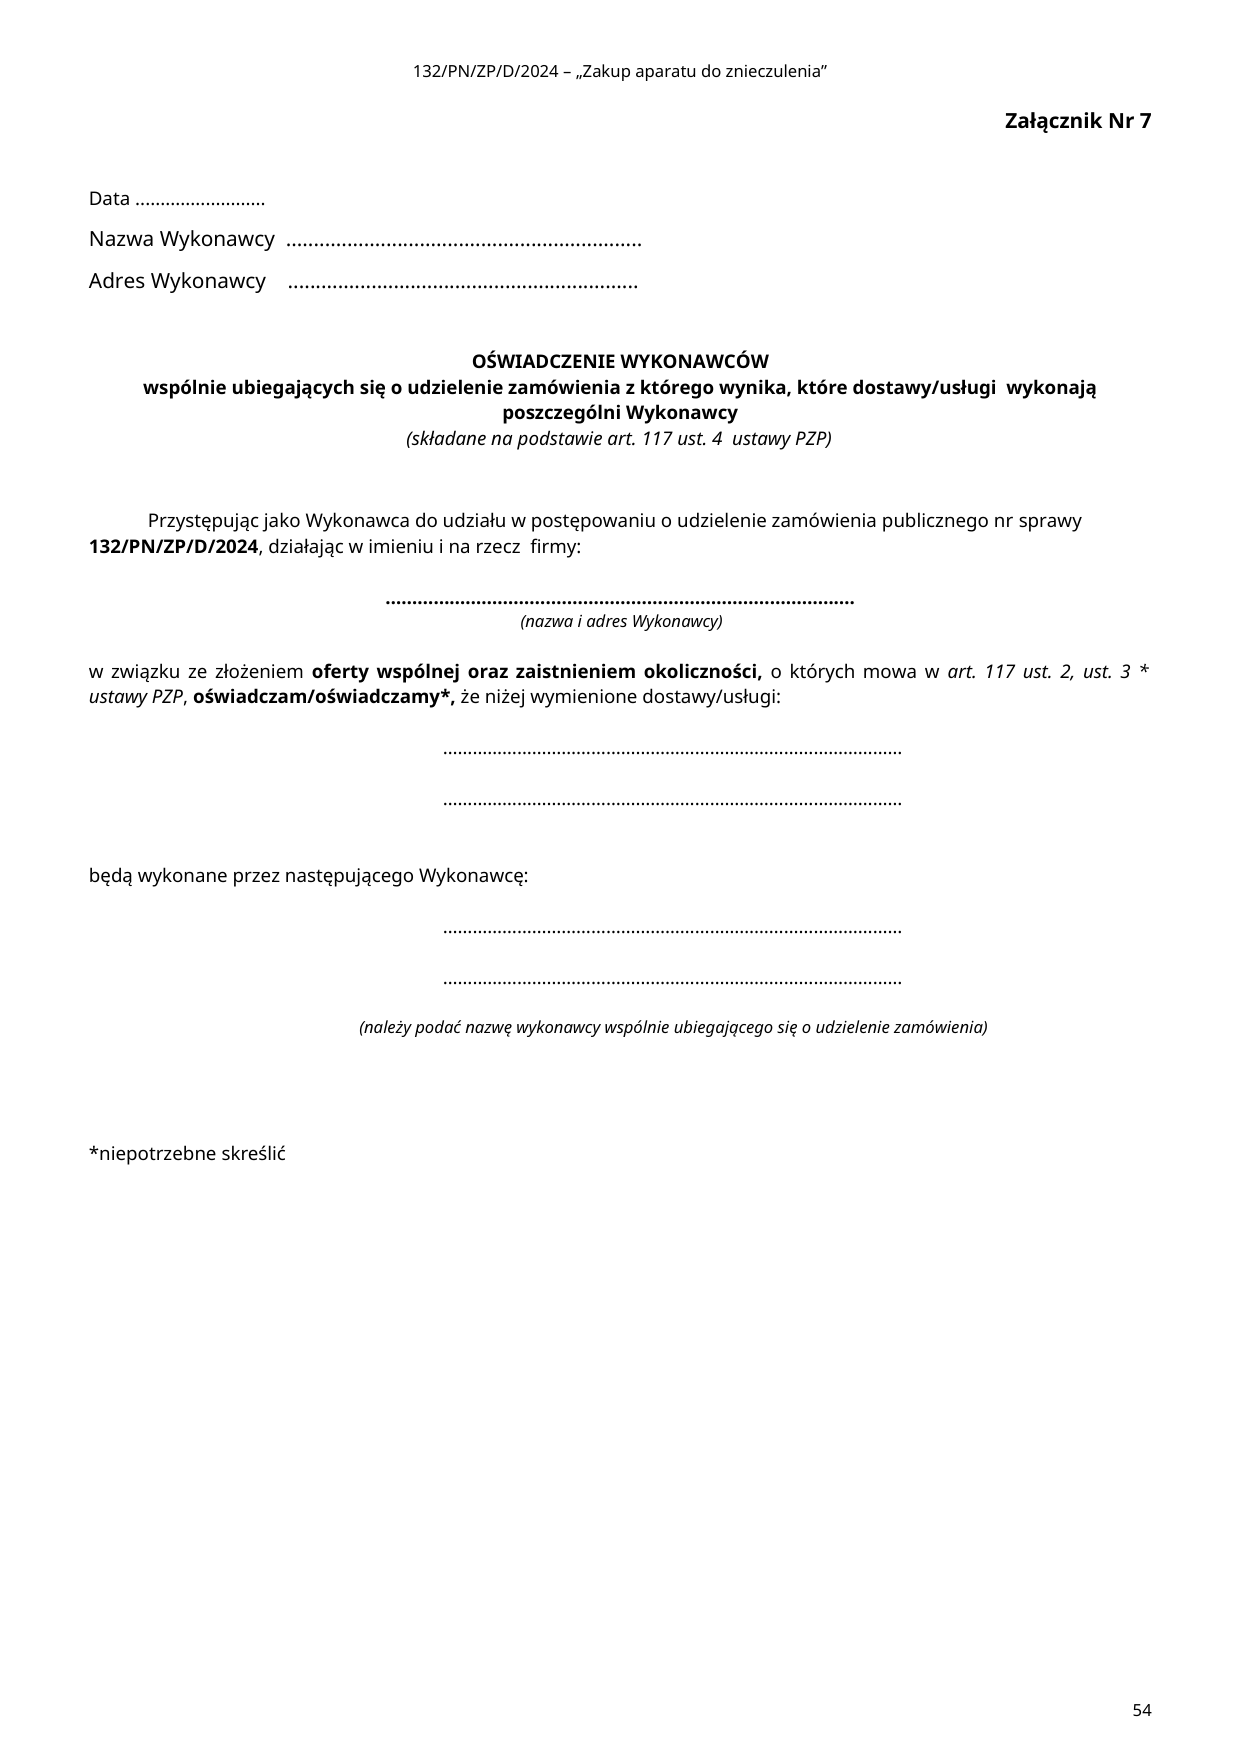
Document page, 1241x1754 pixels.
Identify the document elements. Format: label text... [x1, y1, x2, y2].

text ……………………………………………………………………………. [89, 584, 1152, 610]
text ………………………………………………………………………………… [193, 734, 1152, 760]
text Przystępując jako Wykonawca do udziału w postępowaniu o udzielenie zamówienia publicznego nr sprawy 132/PN/ZP/D/2024, działając w imieniu i na rzecz firmy: [89, 508, 1152, 559]
text Nazwa Wykonawcy ................................................................ [89, 224, 1152, 252]
text w związku ze złożeniem oferty wspólnej oraz zaistnieniem okoliczności, o których mowa w art. 117 ust. 2, ust. 3 * ustawy PZP, oświadczam/oświadczamy*, że niżej wymienione dostawy/usługi: [89, 658, 1152, 709]
text ………………………………………………………………………………… [193, 913, 1152, 939]
text będą wykonane przez następującego Wykonawcę: [89, 862, 1152, 888]
text Data .......................... [89, 185, 1152, 211]
text Adres Wykonawcy ............................................................... [89, 266, 1152, 295]
text ………………………………………………………………………………… [193, 964, 1152, 990]
text Załącznik Nr 7 [89, 106, 1152, 134]
text ………………………………………………………………………………… [193, 786, 1152, 811]
text (nazwa i adres Wykonawcy) [89, 610, 1152, 632]
text (należy podać nazwę wykonawcy wspólnie ubiegającego się o udzielenie zamówienia) [193, 1015, 1152, 1038]
text OŚWIADCZENIE WYKONAWCÓW wspólnie ubiegających się o udzielenie zamówienia z którego wynika, które dostawy/usługi wykonają poszczególni Wykonawcy (składane na podstawie art. 117 ust. 4 ustawy PZP) [89, 349, 1152, 451]
text *niepotrzebne skreślić [89, 1140, 1152, 1166]
